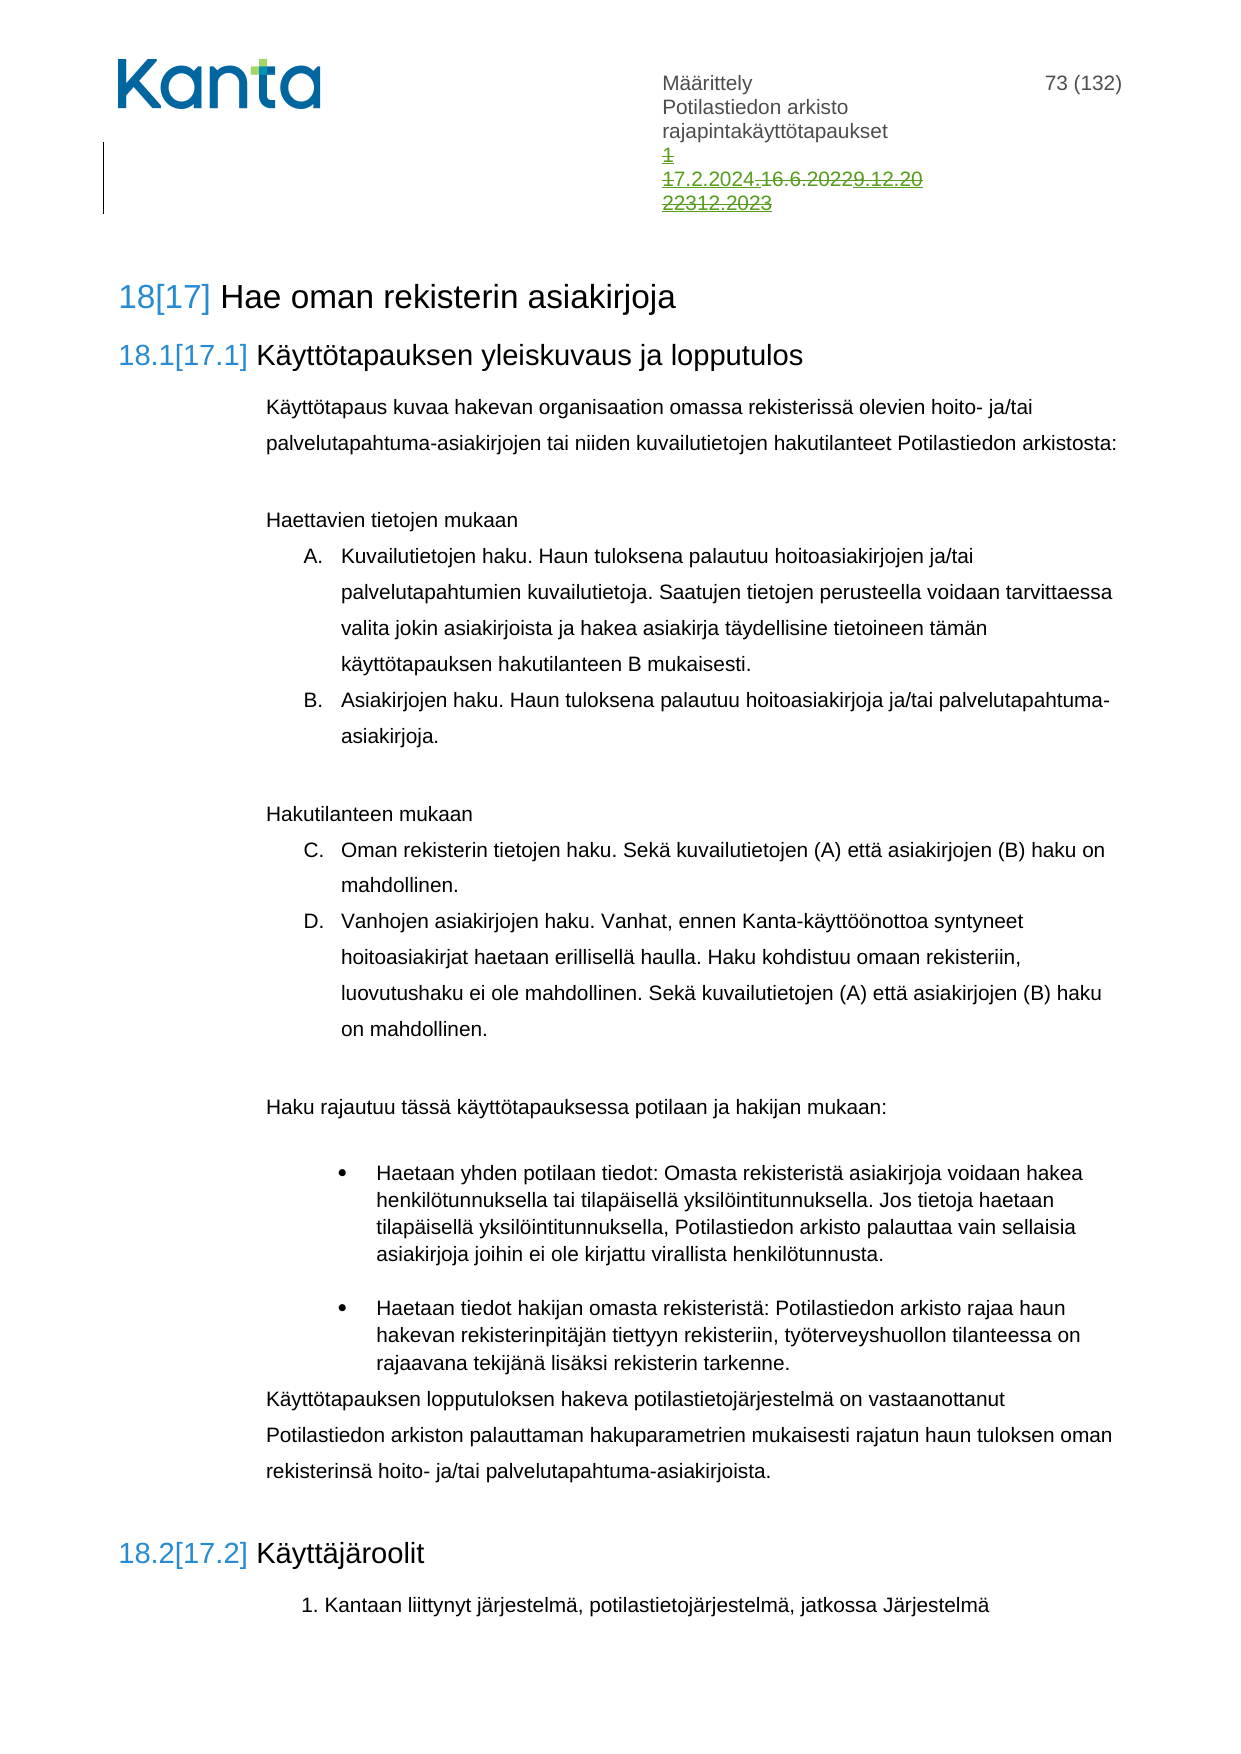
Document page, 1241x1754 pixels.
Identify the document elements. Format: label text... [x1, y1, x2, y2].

subtitle Käyttäjäroolit [118, 1536, 1122, 1570]
text Haku rajautuu tässä käyttötapauksessa potilaan ja hakijan mukaan: [266, 1095, 1122, 1119]
text Hakutilanteen mukaan [266, 801, 1122, 825]
text Käyttötapauksen lopputuloksen hakeva potilastietojärjestelmä on vastaanottanut Potilastiedon arkiston palauttaman hakuparametrien mukaisesti rajatun haun tuloksen oman rekisterinsä hoito- ja/tai palvelutapahtuma-asiakirjoista. [266, 1387, 1122, 1483]
list Asiakirjojen haku. Haun tuloksena palautuu hoitoasiakirjoja ja/tai palvelutapahtuma-asiakirjoja. [303, 688, 1122, 748]
text Käyttötapaus kuvaa hakevan organisaation omassa rekisterissä olevien hoito- ja/tai palvelutapahtuma-asiakirjojen tai niiden kuvailutietojen hakutilanteet Potilastiedon arkistosta: [266, 395, 1122, 454]
list Haetaan tiedot hakijan omasta rekisteristä: Potilastiedon arkisto rajaa haun hakevan rekisterinpitäjän tiettyyn rekisteriin, työterveyshuollon tilanteessa on rajaavana tekijänä lisäksi rekisterin tarkenne. [339, 1293, 1122, 1374]
picture [118, 59, 321, 109]
text Haettavien tietojen mukaan [266, 508, 1122, 532]
list Haetaan yhden potilaan tiedot: Omasta rekisteristä asiakirjoja voidaan hakea henkilötunnuksella tai tilapäisellä yksilöintitunnuksella. Jos tietoja haetaan tilapäisellä yksilöintitunnuksella, Potilastiedon arkisto palauttaa vain sellaisia asiakirjoja joihin ei ole kirjattu virallista henkilötunnusta. [339, 1158, 1122, 1266]
list Kantaan liittynyt järjestelmä, potilastietojärjestelmä, jatkossa Järjestelmä [301, 1593, 1122, 1617]
list Vanhojen asiakirjojen haku. Vanhat, ennen Kanta-käyttöönottoa syntyneet hoitoasiakirjat haetaan erillisellä haulla. Haku kohdistuu omaan rekisteriin, luovutushaku ei ole mahdollinen. Sekä kuvailutietojen (A) että asiakirjojen (B) haku on mahdollinen. [303, 909, 1122, 1041]
list Oman rekisterin tietojen haku. Sekä kuvailutietojen (A) että asiakirjojen (B) haku on mahdollinen. [303, 837, 1122, 897]
list Kuvailutietojen haku. Haun tuloksena palautuu hoitoasiakirjojen ja/tai palvelutapahtumien kuvailutietoja. Saatujen tietojen perusteella voidaan tarvittaessa valita jokin asiakirjoista ja hakea asiakirja täydellisine tietoineen tämän käyttötapauksen hakutilanteen B mukaisesti. [303, 544, 1122, 676]
subtitle Hae oman rekisterin asiakirjoja [118, 277, 1122, 315]
subtitle Käyttötapauksen yleiskuvaus ja lopputulos [118, 338, 1122, 372]
